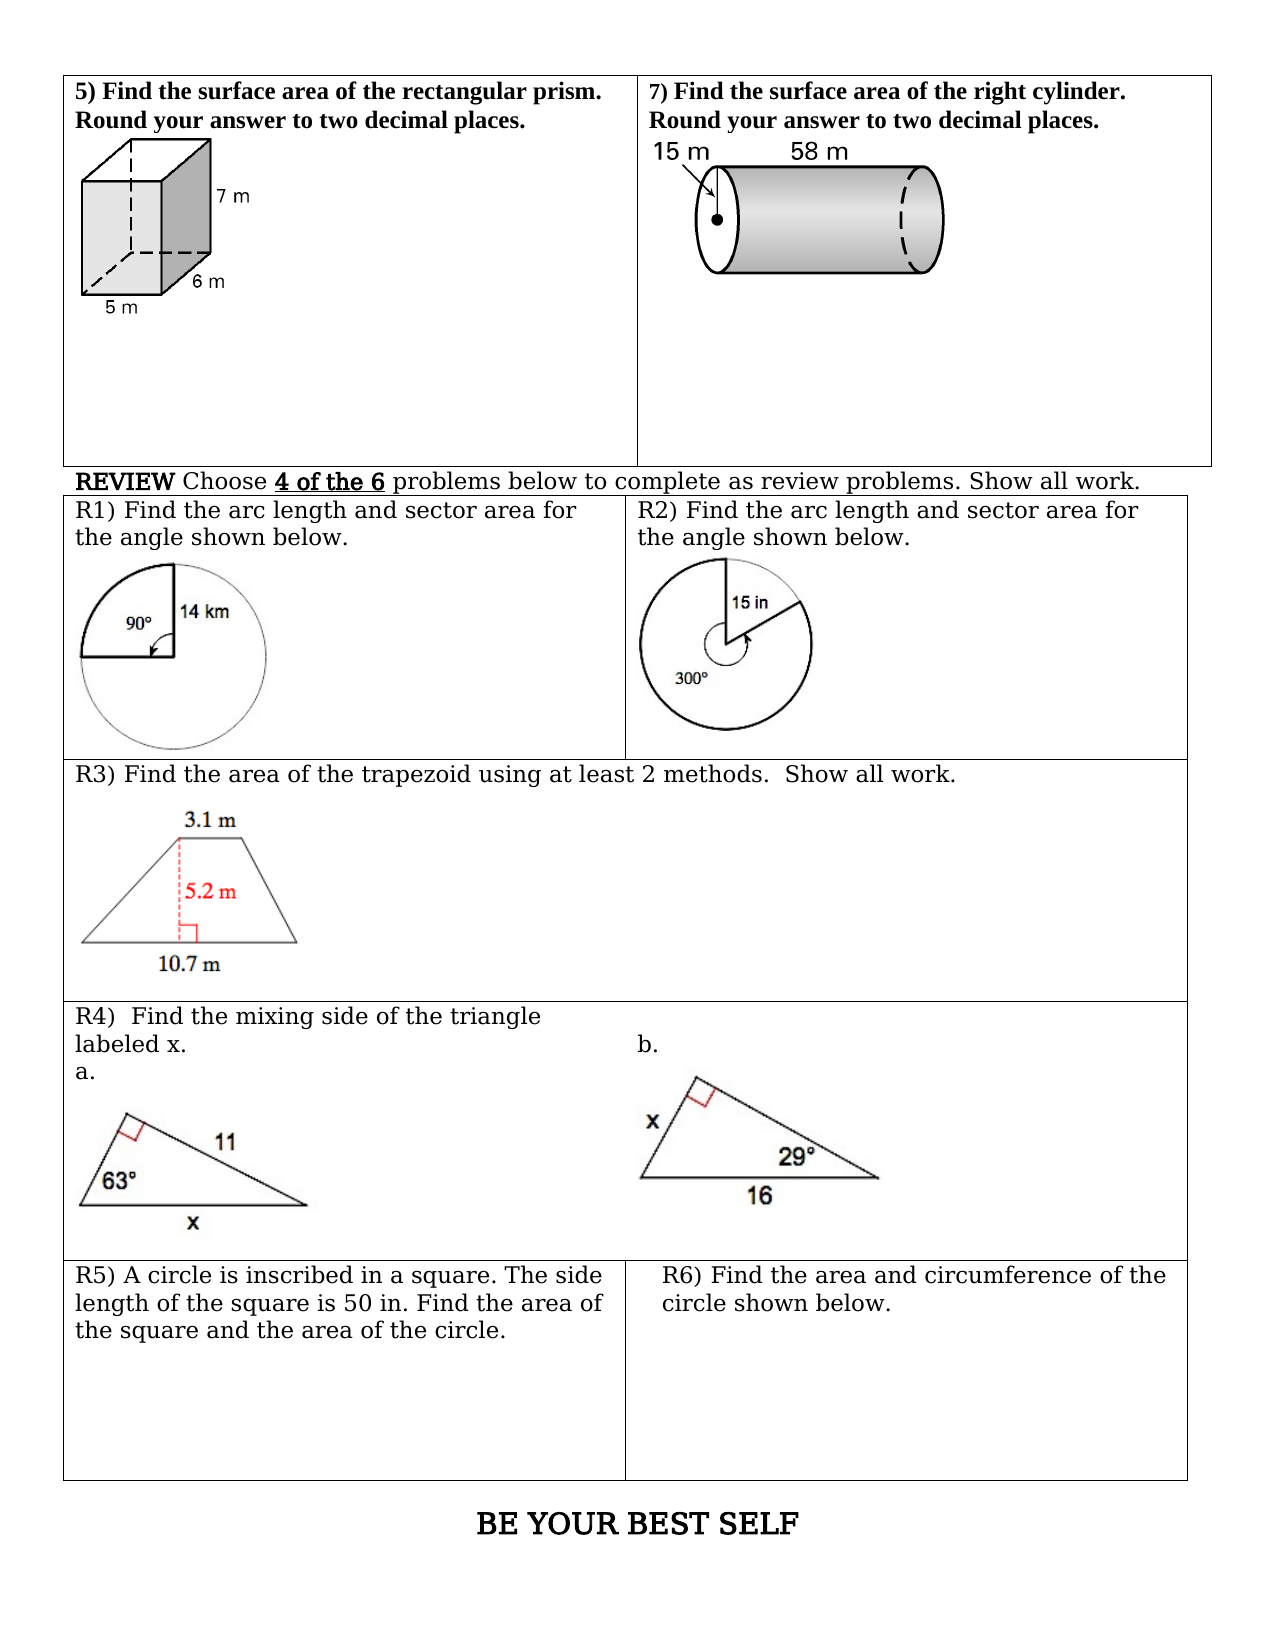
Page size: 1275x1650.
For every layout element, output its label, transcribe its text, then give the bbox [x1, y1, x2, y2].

table_cell [626, 1261, 650, 1480]
table_header R2) Find the arc length and sector area for the angle shown below. [626, 496, 1187, 759]
table_header R1) Find the arc length and sector area for the angle shown below. [64, 496, 625, 759]
picture [636, 1056, 899, 1217]
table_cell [64, 1261, 625, 1480]
table_cell R3) Find the area of the trapezoid using at least 2 methods. Show all work. [64, 760, 1187, 1001]
table_cell 5) Find the surface area of the rectangular prism. Round your answer to two decimal places. [64, 76, 637, 466]
table_cell R4) Find the mixing side of the triangle labeled x. a. [64, 1002, 626, 1260]
picture [636, 550, 823, 733]
table_cell b. [626, 1002, 1187, 1260]
text REVIEW Choose 4 of the 6 problems below to complete as review problems. Show all work. [75, 467, 1200, 494]
table_cell 7) Find the surface area of the right cylinder. Round your answer to two decimal places. [638, 76, 1211, 466]
picture [75, 1084, 329, 1260]
picture [75, 787, 317, 995]
picture [75, 550, 278, 759]
table_cell R6) Find the area and circumference of the circle shown below. [650, 1261, 1187, 1480]
